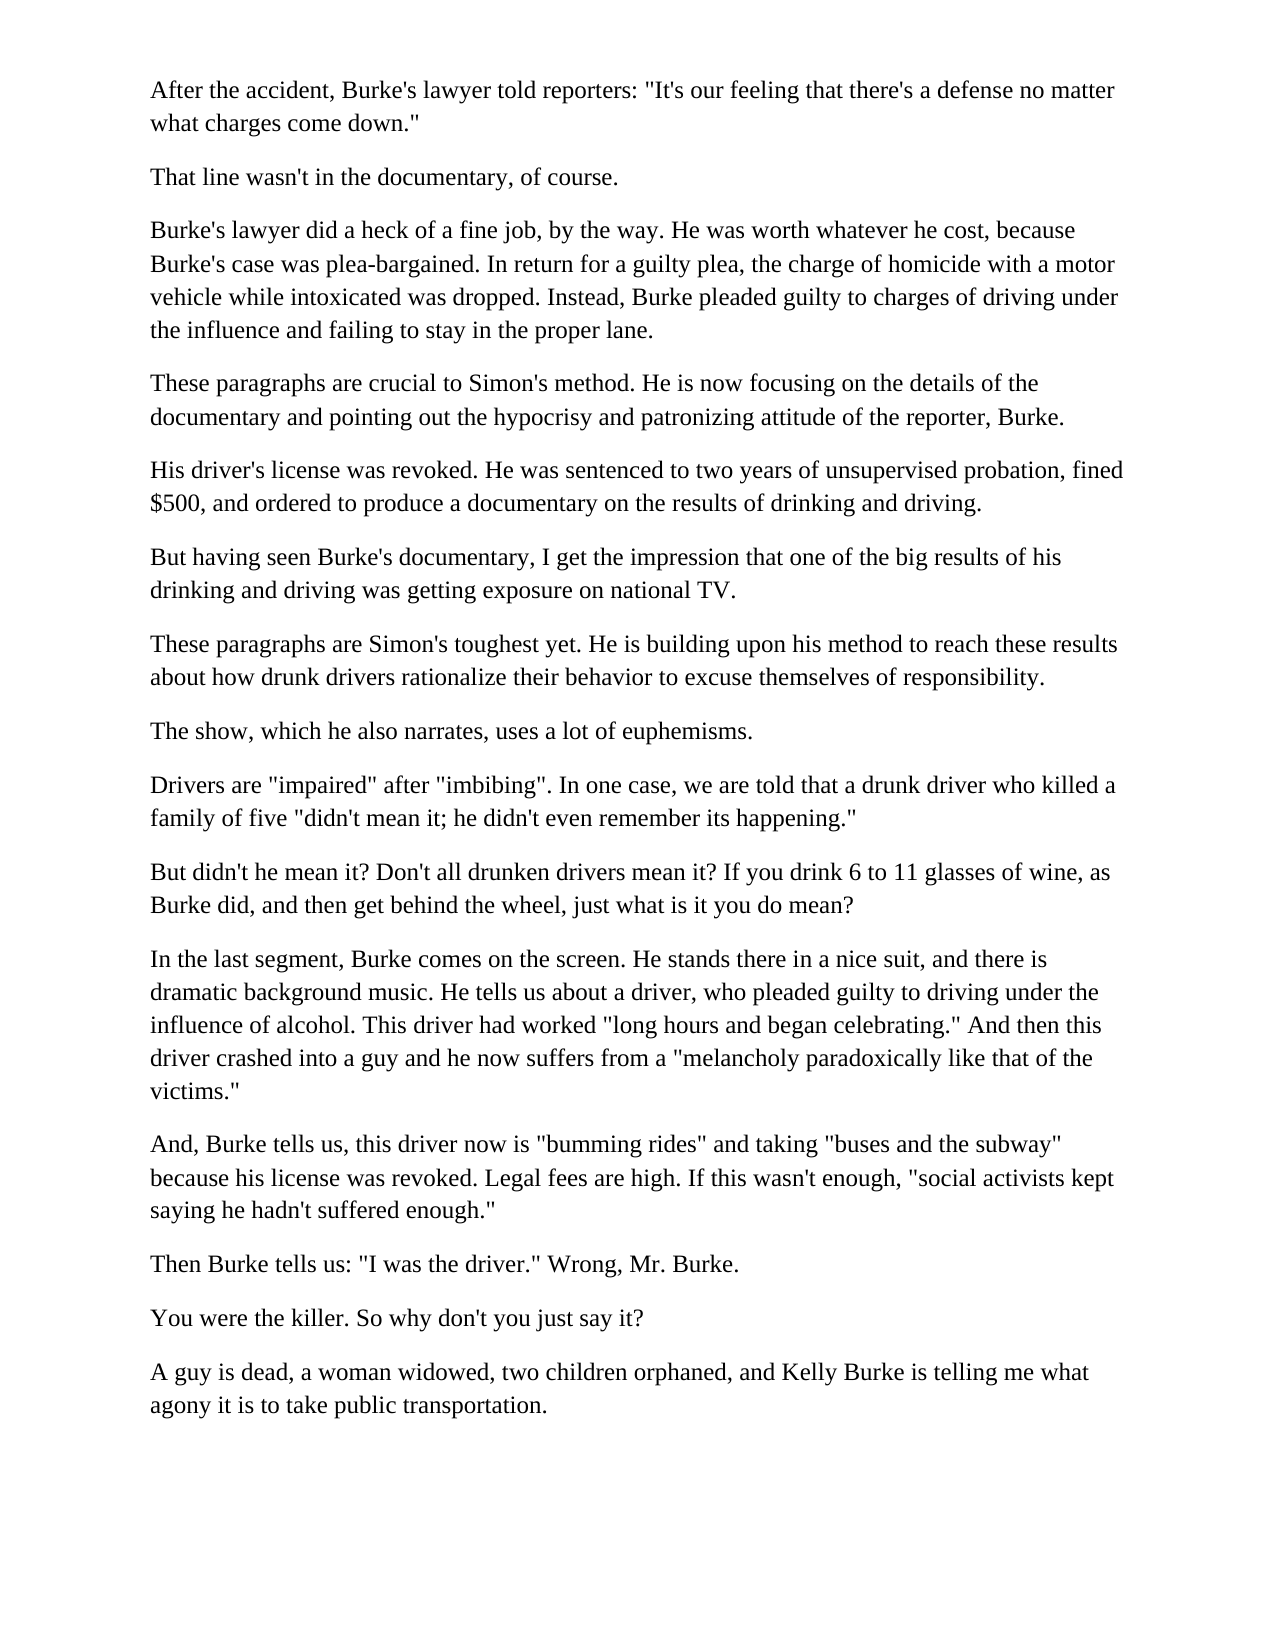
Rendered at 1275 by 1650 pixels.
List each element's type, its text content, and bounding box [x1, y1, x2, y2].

text A guy is dead, a woman widowed, two children orphaned, and Kelly Burke is telling me what agony it is to take public transportation. [150, 1357, 1125, 1419]
text Burke's lawyer did a heck of a fine job, by the way. He was worth whatever he cost, because Burke's case was plea-bargained. In return for a guilty plea, the charge of homicide with a motor vehicle while intoxicated was dropped. Instead, Burke pleaded guilty to charges of driving under the influence and failing to stay in the proper lane. [150, 216, 1125, 343]
text And, Burke tells us, this driver now is "bumming rides" and taking "buses and the subway" because his license was revoked. Legal fees are high. If this wasn't enough, "social activists kept saying he hadn't suffered enough." [150, 1129, 1125, 1224]
text Drivers are "impaired" after "imbibing". In one case, we are told that a drunk driver who killed a family of five "didn't mean it; he didn't even remember its happening." [150, 770, 1125, 832]
text In the last segment, Burke comes on the screen. He stands there in a nice suit, and there is dramatic background music. He tells us about a driver, who pleaded guilty to driving under the influence of alcohol. This driver had worked "long hours and began celebrating." And then this driver crashed into a guy and he now suffers from a "melancholy paradoxically like that of the victims." [150, 944, 1125, 1104]
text But didn't he mean it? Don't all drunken drivers mean it? If you drink 6 to 11 glasses of wine, as Burke did, and then get behind the wheel, just what is it you do mean? [150, 857, 1125, 918]
text But having seen Burke's documentary, I get the impression that one of the big results of his drinking and driving was getting exposure on national TV. [150, 542, 1125, 604]
text You were the killer. So why don't you just say it? [150, 1303, 1125, 1332]
text After the accident, Burke's lawyer told reporters: "It's our feeling that there's a defense no matter what charges come down." [150, 75, 1125, 137]
text His driver's license was revoked. He was sentenced to two years of unsupervised probation, fined $500, and ordered to produce a documentary on the results of drinking and driving. [150, 455, 1125, 517]
text The show, which he also narrates, uses a lot of euphemisms. [150, 716, 1125, 745]
text Then Burke tells us: "I was the driver." Wrong, Mr. Burke. [150, 1249, 1125, 1278]
text These paragraphs are Simon's toughest yet. He is building upon his method to reach these results about how drunk drivers rationalize their behavior to excuse themselves of responsibility. [150, 629, 1125, 691]
text That line wasn't in the documentary, of course. [150, 162, 1125, 191]
text These paragraphs are crucial to Simon's method. He is now focusing on the details of the documentary and pointing out the hypocrisy and patronizing attitude of the reporter, Burke. [150, 368, 1125, 430]
